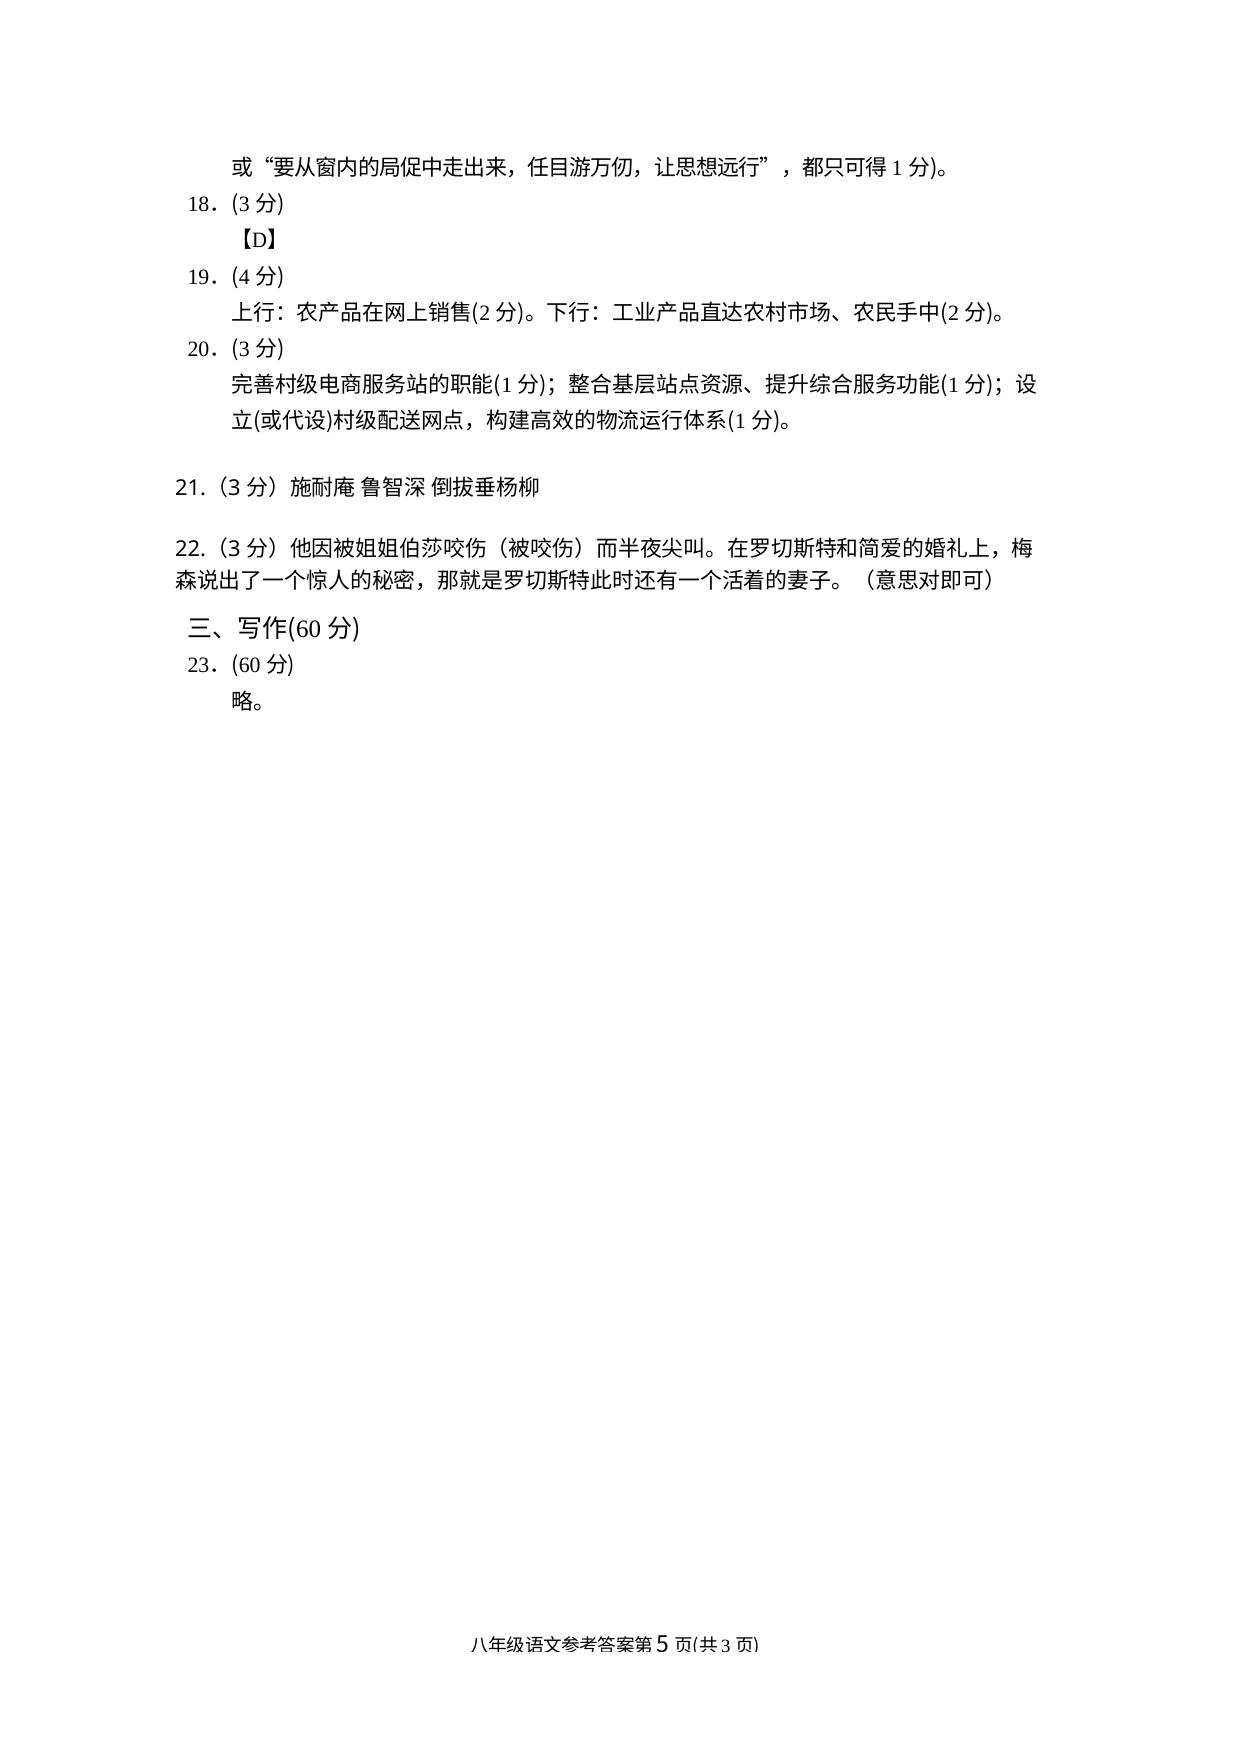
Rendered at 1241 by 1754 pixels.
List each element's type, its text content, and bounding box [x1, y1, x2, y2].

text 21.（3 分）施耐庵 鲁智深 倒拔垂杨柳 [175, 469, 1086, 501]
text 23．(60 分) [187, 647, 1086, 679]
text 【D】 [231, 222, 1086, 254]
text 上行：农产品在网上销售(2 分)。下行：工业产品直达农村市场、农民手中(2 分)。 [231, 295, 1086, 326]
text 20．(3 分) [187, 331, 1086, 363]
text 22.（3 分）他因被姐姐伯莎咬伤（被咬伤）而半夜尖叫。在罗切斯特和简爱的婚礼上，梅 [175, 531, 1086, 563]
text 18．(3 分) [187, 186, 1086, 218]
text 19．(4 分) [187, 259, 1086, 290]
text 略。 [187, 684, 1086, 715]
subtitle 三、写作(60 分) [187, 609, 1086, 645]
text 或“要从窗内的局促中走出来，任目游万仞，让思想远行”，都只可得 1 分)。 [231, 150, 1086, 182]
text 森说出了一个惊人的秘密，那就是罗切斯特此时还有一个活着的妻子。（意思对即可） [175, 563, 1086, 594]
text 完善村级电商服务站的职能(1 分)；整合基层站点资源、提升综合服务功能(1 分)；设立(或代设)村级配送网点，构建高效的物流运行体系(1 分)。 [231, 367, 1053, 435]
